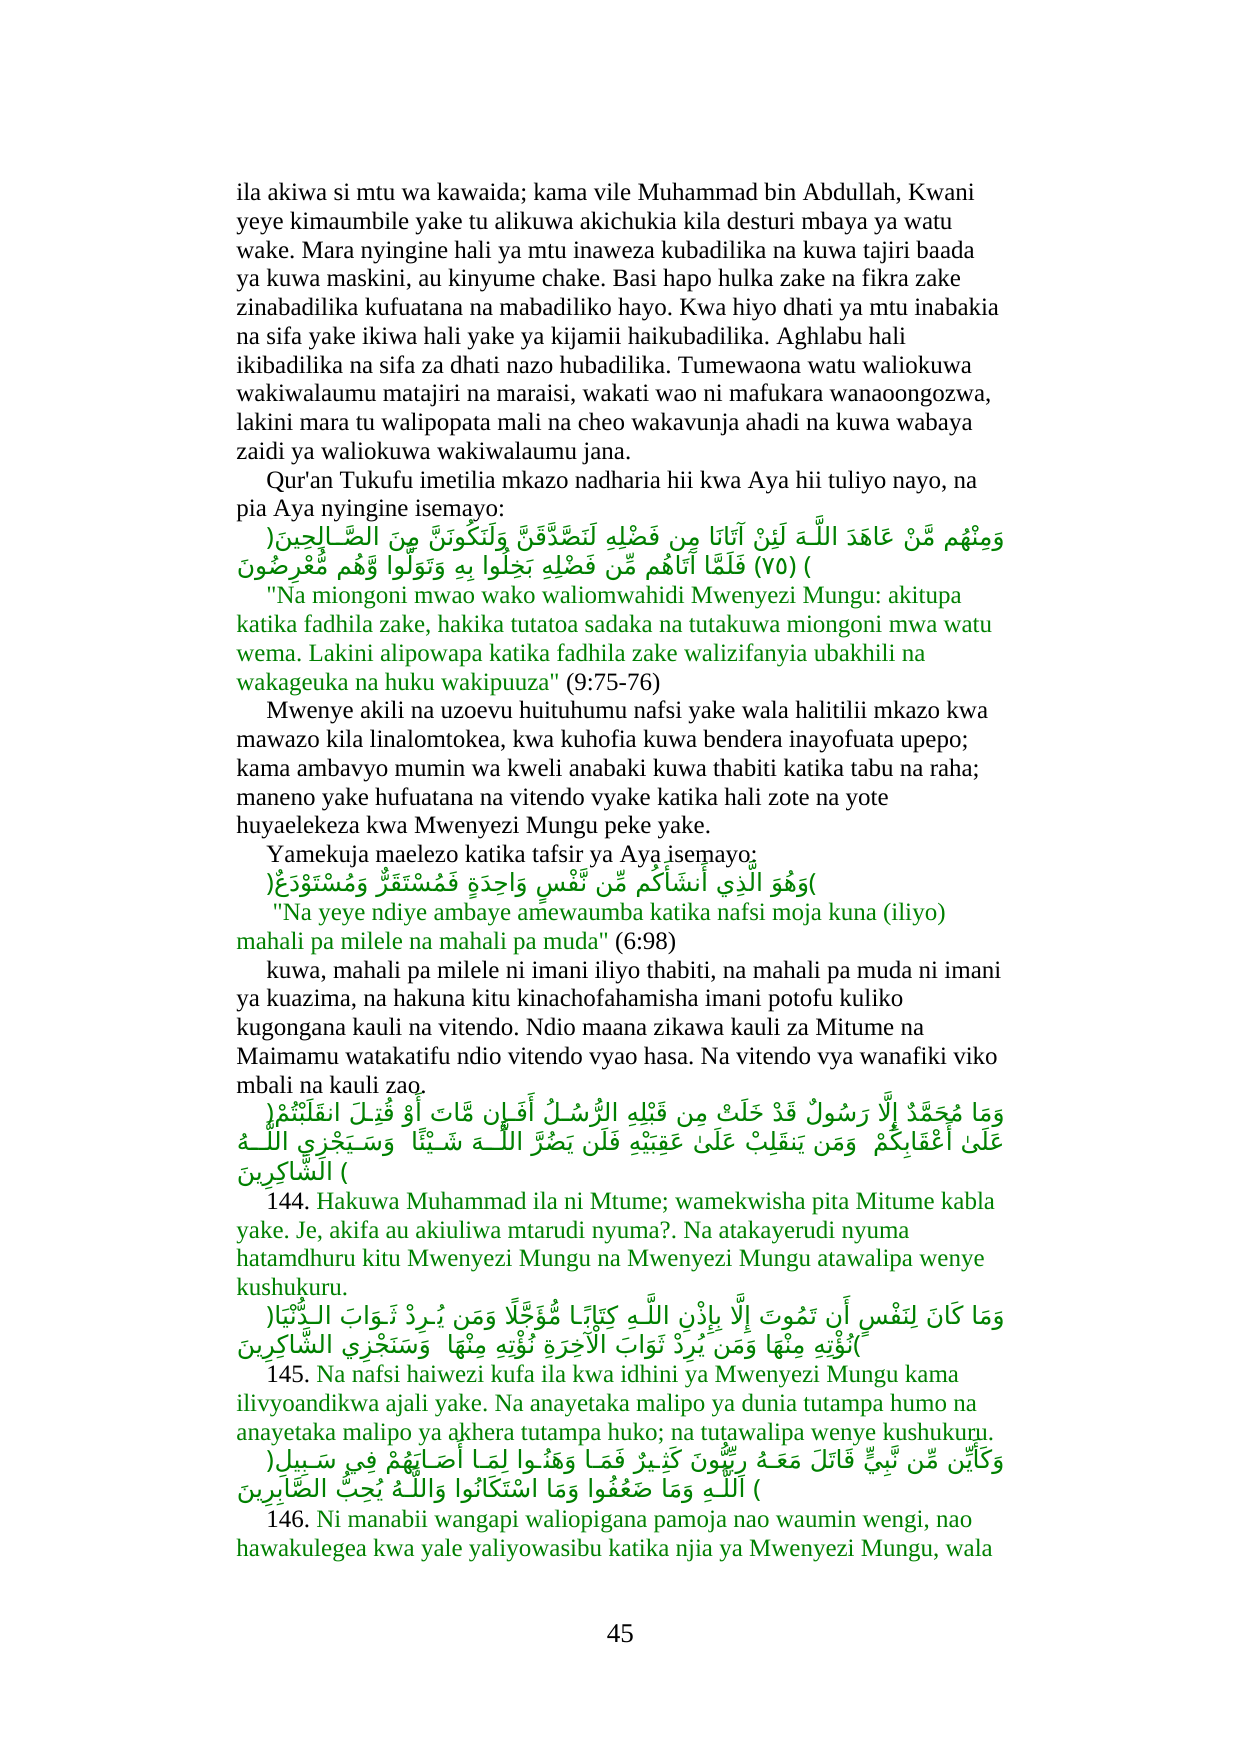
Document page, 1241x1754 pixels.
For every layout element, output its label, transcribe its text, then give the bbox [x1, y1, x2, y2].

text ﴿وَمَا كَانَ لِنَفْسٍ أَن تَمُوتَ إِلَّا بِإِذْنِ اللَّـهِ كِتَابًا مُّؤَجَّلًا وَمَن يُرِدْ ثَوَابَ الدُّنْيَا نُؤْتِهِ مِنْهَا وَمَن يُرِدْ ثَوَابَ الْآخِرَةِ نُؤْتِهِ مِنْهَا وَسَنَجْزِي الشَّاكِرِينَ﴾ [236, 1301, 1004, 1359]
text ﴿وَهُوَ الَّذِي أَنشَأَكُم مِّن نَّفْسٍ وَاحِدَةٍ فَمُسْتَقَرٌّ وَمُسْتَوْدَعٌ﴾ [236, 868, 1004, 897]
text kuwa, mahali pa milele ni imani iliyo thabiti, na mahali pa muda ni imani ya kuazima, na hakuna kitu kinachofahamisha imani potofu kuliko kugongana kauli na vitendo. Ndio maana zikawa kauli za Mitume na Maimamu watakatifu ndio vitendo vyao hasa. Na vitendo vya wanafiki viko mbali na kauli zao. [236, 955, 1004, 1098]
text 144. Hakuwa Muhammad ila ni Mtume; wamekwisha pita Mitume kabla yake. Je, akifa au akiuliwa mtarudi nyuma?. Na atakayerudi nyuma hatamdhuru kitu Mwenyezi Mungu na Mwenyezi Mungu atawalipa wenye kushukuru. [236, 1186, 1004, 1301]
text ﴿وَمَا مُحَمَّدٌ إِلَّا رَسُولٌ قَدْ خَلَتْ مِن قَبْلِهِ الرُّسُلُ أَفَإِن مَّاتَ أَوْ قُتِلَ انقَلَبْتُمْ عَلَىٰ أَعْقَابِكُمْ وَمَن يَنقَلِبْ عَلَىٰ عَقِبَيْهِ فَلَن يَضُرَّ اللَّـهَ شَيْئًا وَسَيَجْزِي اللَّـهُ الشَّاكِرِينَ ﴾ [236, 1098, 1004, 1186]
text "Na miongoni mwao wako waliomwahidi Mwenyezi Mungu: akitupa katika fadhila zake, hakika tutatoa sadaka na tutakuwa miongoni mwa watu wema. Lakini alipowapa katika fadhila zake walizifanyia ubakhili na wakageuka na huku wakipuuza" (9:75-76) [236, 581, 1004, 696]
text 145. Na nafsi haiwezi kufa ila kwa idhini ya Mwenyezi Mungu kama ilivyoandikwa ajali yake. Na anayetaka malipo ya dunia tutampa humo na anayetaka malipo ya akhera tutampa huko; na tutawalipa wenye kushukuru. [236, 1359, 1004, 1446]
text Mwenye akili na uzoevu huituhumu nafsi yake wala halitilii mkazo kwa mawazo kila linalomtokea, kwa kuhofia kuwa bendera inayofuata upepo; kama ambavyo mumin wa kweli anabaki kuwa thabiti katika tabu na raha; maneno yake hufuatana na vitendo vyake katika hali zote na yote huyaelekeza kwa Mwenyezi Mungu peke yake. [236, 696, 1004, 839]
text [236, 177, 1004, 465]
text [236, 1504, 1004, 1561]
text Yamekuja maelezo katika tafsir ya Aya isemayo: [236, 839, 1004, 868]
text "Na yeye ndiye ambaye amewaumba katika nafsi moja kuna (iliyo) mahali pa milele na mahali pa muda" (6:98) [236, 897, 1004, 955]
text ﴿وَمِنْهُم مَّنْ عَاهَدَ اللَّـهَ لَئِنْ آتَانَا مِن فَضْلِهِ لَنَصَّدَّقَنَّ وَلَنَكُونَنَّ مِنَ الصَّالِحِينَ ﴿٧٥﴾ فَلَمَّا آتَاهُم مِّن فَضْلِهِ بَخِلُوا بِهِ وَتَوَلَّوا وَّهُم مُّعْرِضُونَ ﴾ [236, 522, 1004, 581]
text Qur'an Tukufu imetilia mkazo nadharia hii kwa Aya hii tuliyo nayo, na pia Aya nyingine isemayo: [236, 465, 1004, 522]
text ﴿وَكَأَيِّن مِّن نَّبِيٍّ قَاتَلَ مَعَهُ رِبِّيُّونَ كَثِيرٌ فَمَا وَهَنُوا لِمَا أَصَابَهُمْ فِي سَبِيلِ اللَّـهِ وَمَا ضَعُفُوا وَمَا اسْتَكَانُوا وَاللَّـهُ يُحِبُّ الصَّابِرِينَ ﴾ [236, 1446, 1004, 1504]
